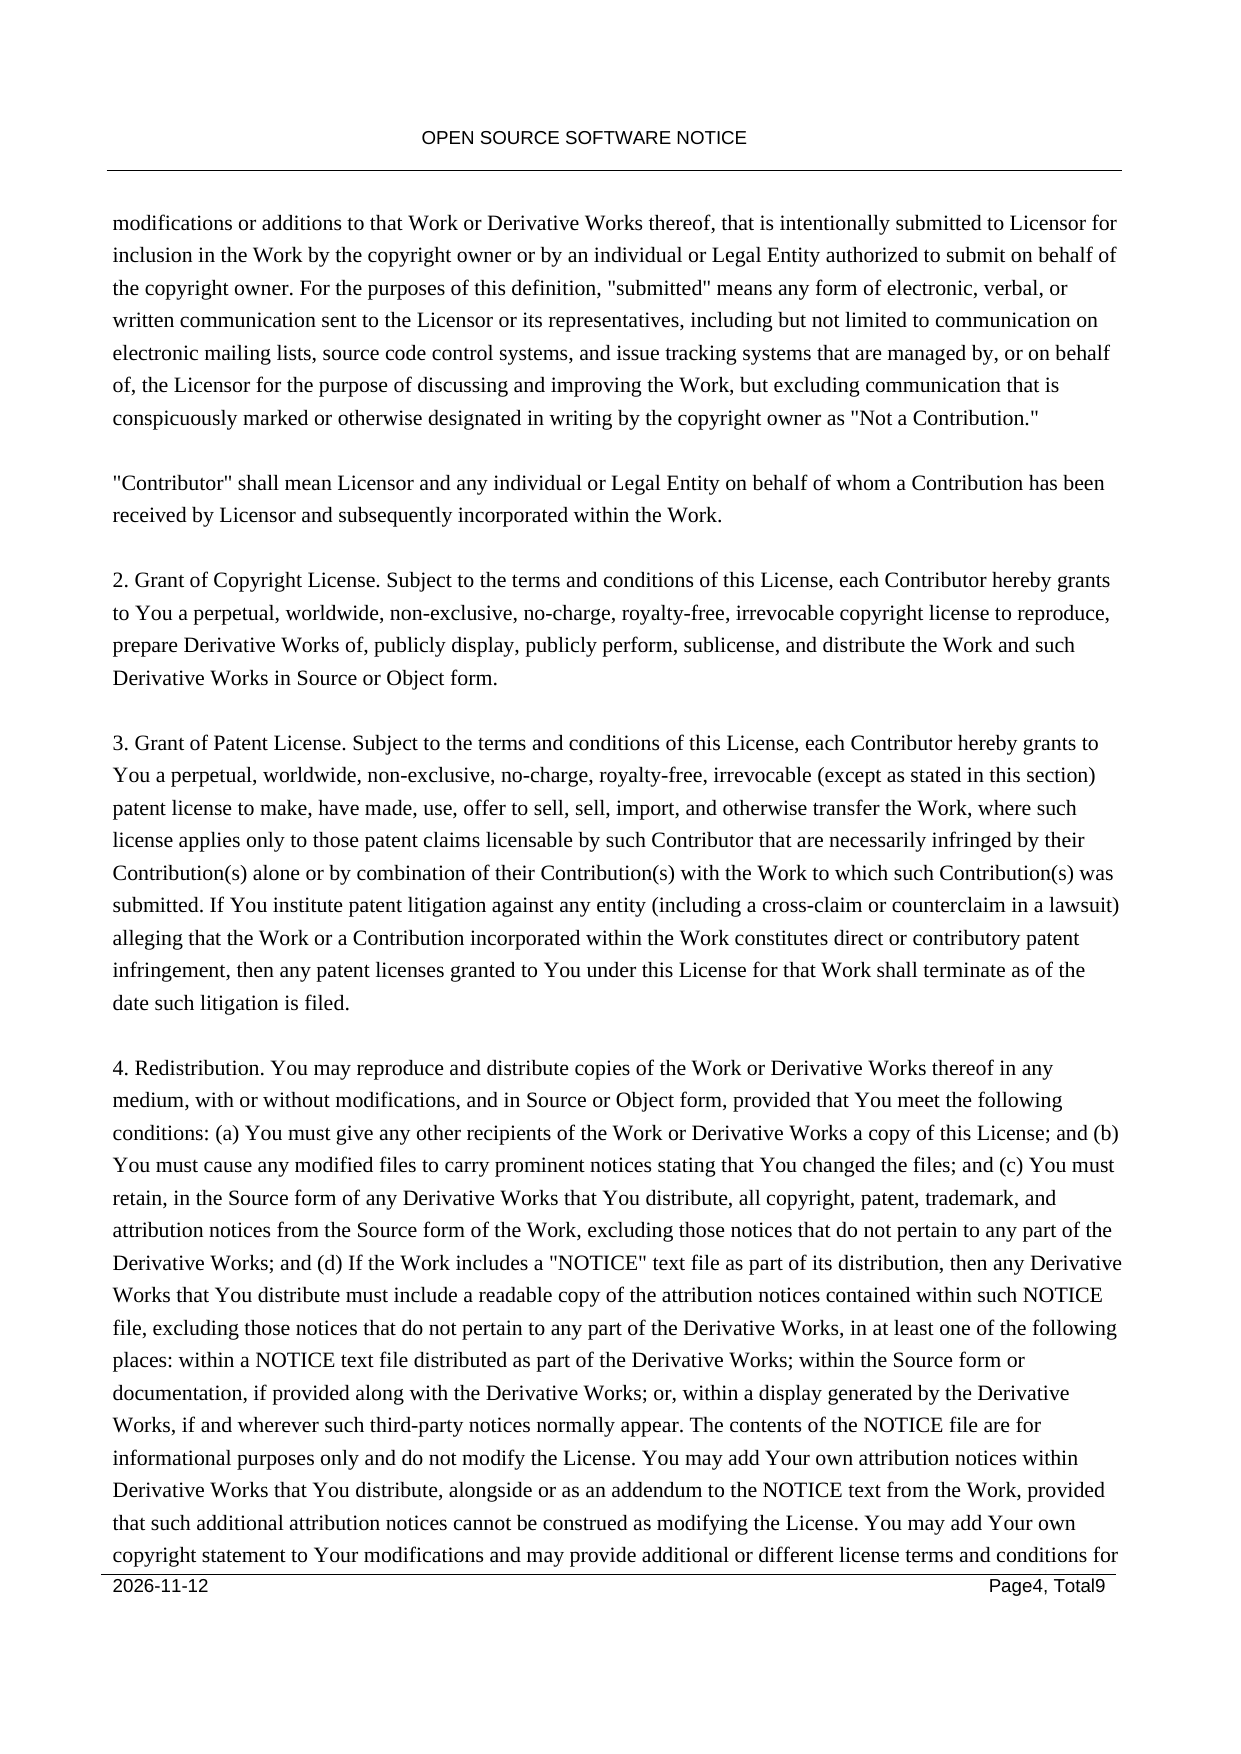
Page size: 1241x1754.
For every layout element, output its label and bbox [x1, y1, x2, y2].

text [112, 206, 1128, 1571]
